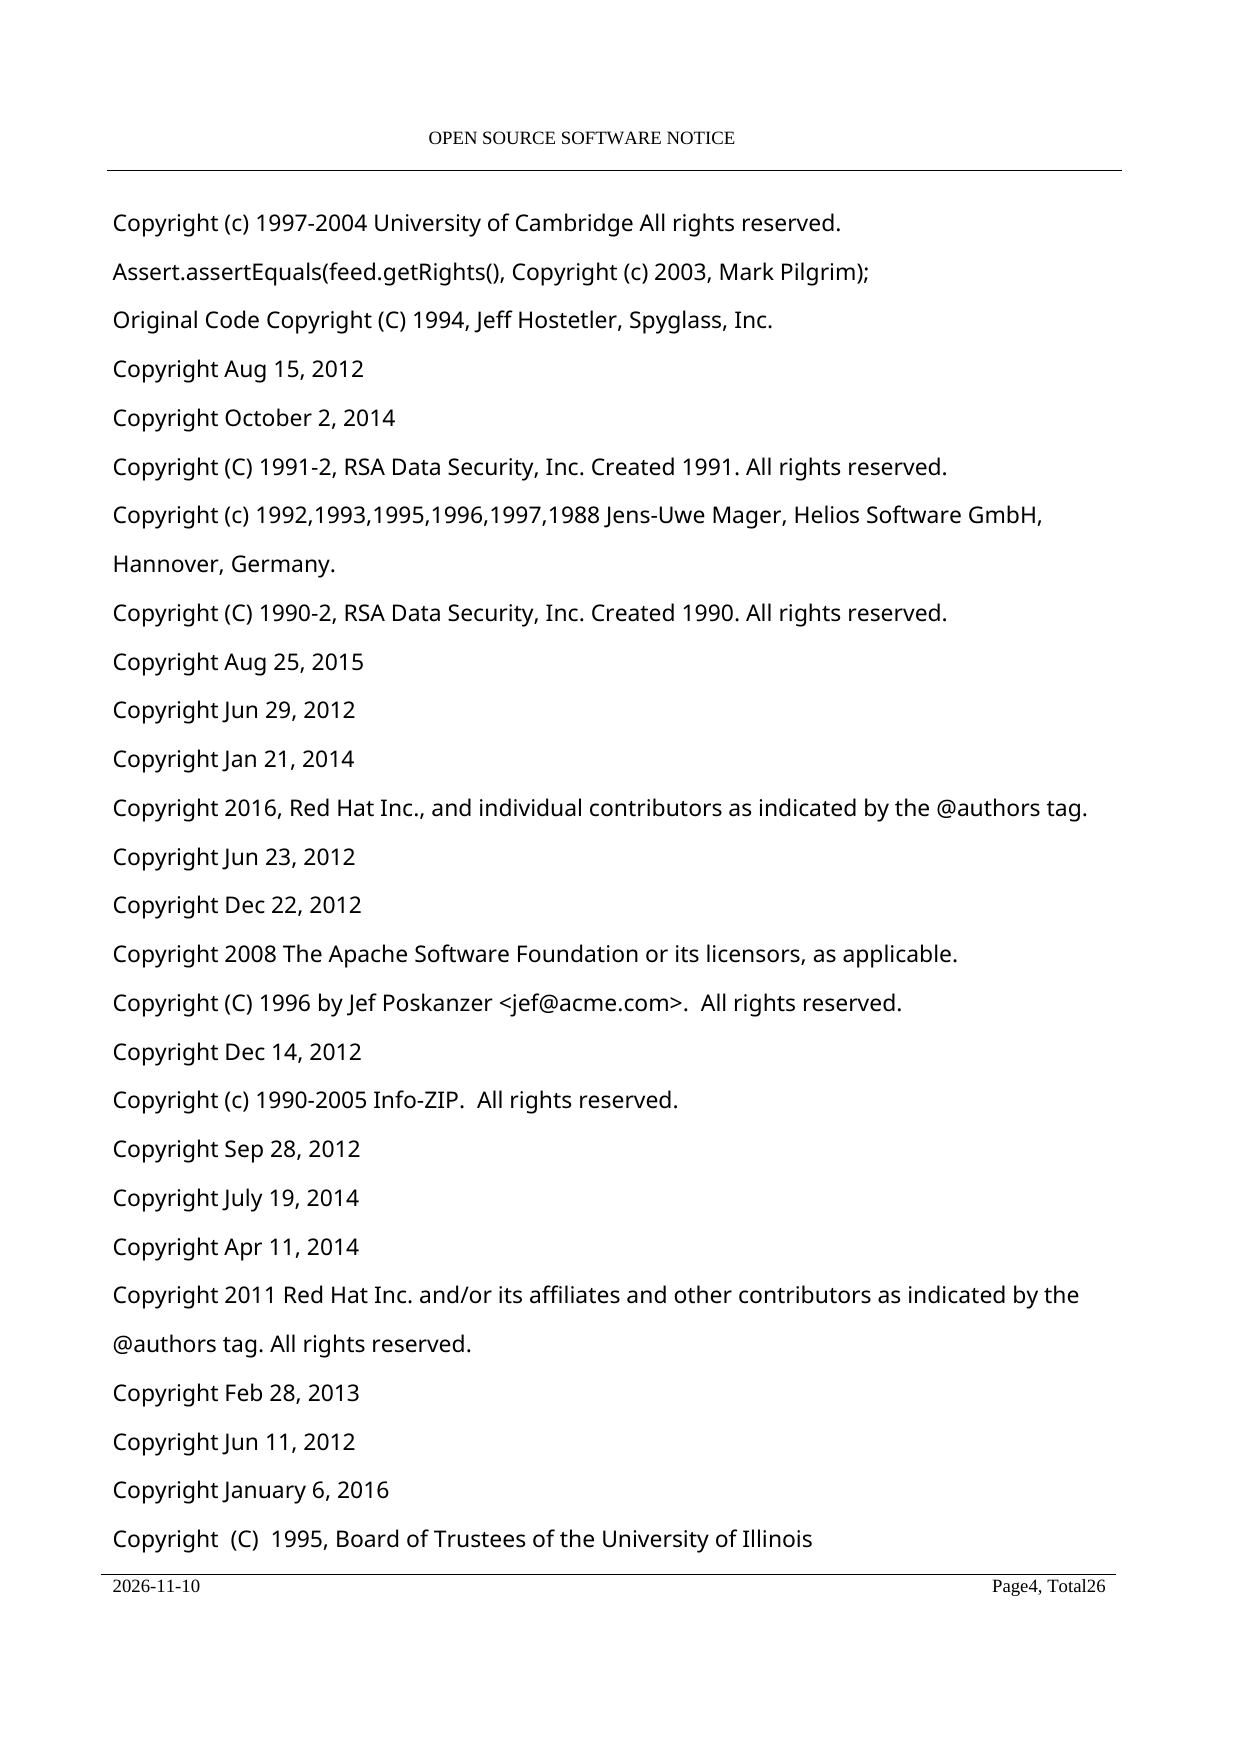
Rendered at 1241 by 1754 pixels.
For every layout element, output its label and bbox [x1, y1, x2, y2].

text [112, 206, 1128, 1555]
